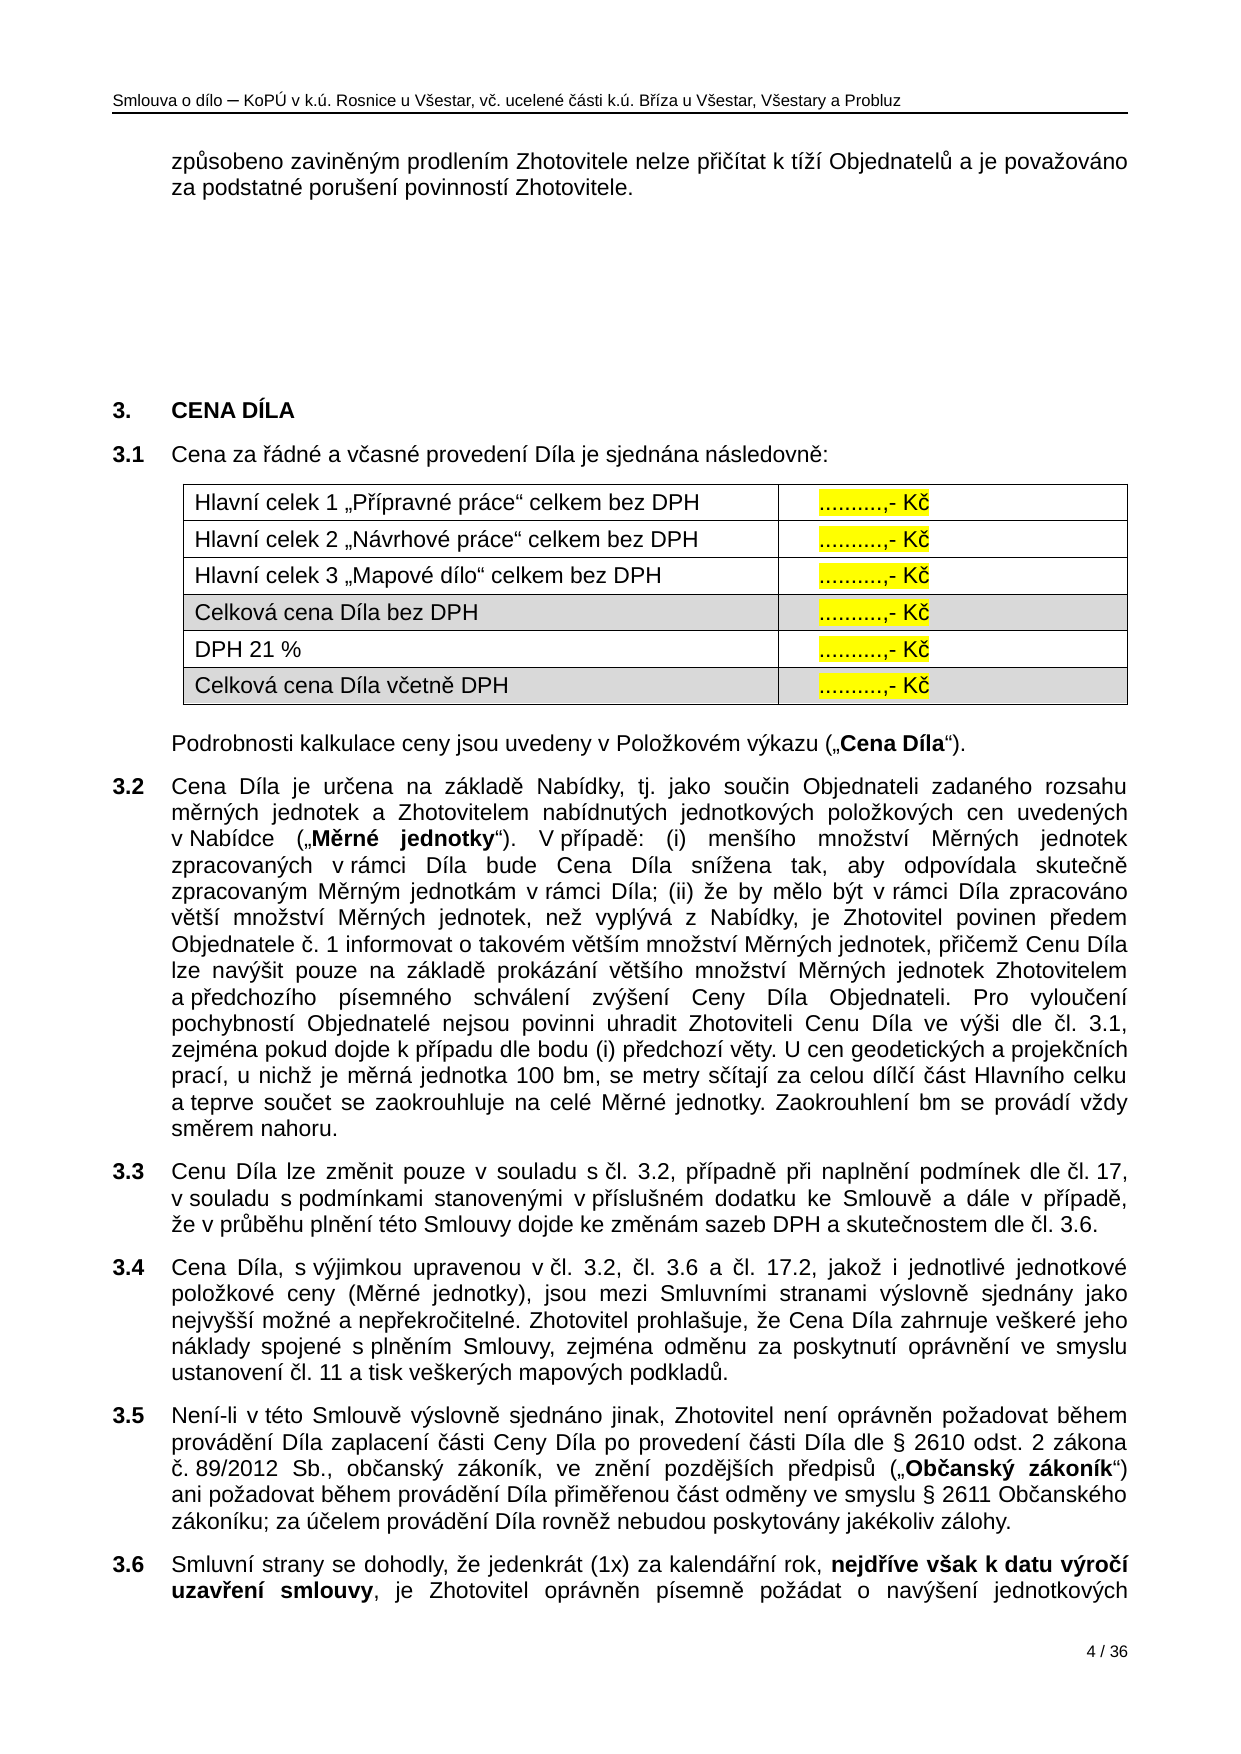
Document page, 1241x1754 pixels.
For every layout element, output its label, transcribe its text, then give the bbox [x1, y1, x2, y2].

table_header ..........,- Kč [779, 485, 1127, 520]
table_cell ..........,- Kč [779, 595, 1127, 630]
list Podrobnosti kalkulace ceny jsou uvedeny v Položkovém výkazu („Cena Díla“). [171, 729, 1128, 756]
text Cena Díla je určena na základě Nabídky, tj. jako součin Objednateli zadaného rozsahu měrných jednotek a Zhotovitelem nabídnutých jednotkových položkových cen uvedených v Nabídce („Měrné jednotky“). V případě: (i) menšího množství Měrných jednotek zpracovaných v rámci Díla bude Cena Díla snížena tak, aby odpovídala skutečně zpracovaným Měrným jednotkám v rámci Díla; (ii) že by mělo být v rámci Díla zpracováno větší množství Měrných jednotek, než vyplývá z Nabídky, je Zhotovitel povinen předem Objednatele č. 1 informovat o takovém větším množství Měrných jednotek, přičemž Cenu Díla lze navýšit pouze na základě prokázání většího množství Měrných jednotek Zhotovitelem a předchozího písemného schválení zvýšení Ceny Díla Objednateli. Pro vyloučení pochybností Objednatelé nejsou povinni uhradit Zhotoviteli Cenu Díla ve výši dle čl. 3.1, zejména pokud dojde k případu dle bodu (i) předchozí věty. U cen geodetických a projekčních prací, u nichž je měrná jednotka 100 bm, se metry sčítají za celou dílčí část Hlavního celku a teprve součet se zaokrouhluje na celé Měrné jednotky. Zaokrouhlení bm se provádí vždy směrem nahoru. [112, 773, 1128, 1142]
table_cell Celková cena Díla bez DPH [184, 595, 778, 630]
table_cell ..........,- Kč [779, 668, 1127, 703]
table_cell ..........,- Kč [779, 631, 1127, 667]
table_cell ..........,- Kč [779, 521, 1127, 557]
table_cell Celková cena Díla včetně DPH [184, 668, 778, 703]
table_cell Hlavní celek 2 „Návrhové práce“ celkem bez DPH [184, 521, 778, 557]
text Není-li v této Smlouvě výslovně sjednáno jinak, Zhotovitel není oprávněn požadovat během provádění Díla zaplacení části Ceny Díla po provedení části Díla dle § 2610 odst. 2 zákona č. 89/2012 Sb., občanský zákoník, ve znění pozdějších předpisů („Občanský zákoník“) ani požadovat během provádění Díla přiměřenou část odměny ve smyslu § 2611 Občanského zákoníku; za účelem provádění Díla rovněž nebudou poskytovány jakékoliv zálohy. [112, 1402, 1128, 1534]
table_cell Hlavní celek 3 „Mapové dílo“ celkem bez DPH [184, 558, 778, 593]
table_cell ..........,- Kč [779, 558, 1127, 593]
table_header Hlavní celek 1 „Přípravné práce“ celkem bez DPH [184, 485, 778, 520]
text Cena za řádné a včasné provedení Díla je sjednána následovně: [112, 441, 1128, 467]
table_cell DPH 21 % [184, 631, 778, 667]
text Cena Díla, s výjimkou upravenou v čl. 3.2, čl. 3.6 a čl. 17.2, jakož i jednotlivé jednotkové položkové ceny (Měrné jednotky), jsou mezi Smluvními stranami výslovně sjednány jako nejvyšší možné a nepřekročitelné. Zhotovitel prohlašuje, že Cena Díla zahrnuje veškeré jeho náklady spojené s plněním Smlouvy, zejména odměnu za poskytnutí oprávnění ve smyslu ustanovení čl. 11 a tisk veškerých mapových podkladů. [112, 1254, 1128, 1386]
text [112, 148, 1128, 200]
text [112, 1551, 1128, 1603]
text Cenu Díla lze změnit pouze v souladu s čl. 3.2, případně při naplnění podmínek dle čl. 17, v souladu s podmínkami stanovenými v příslušném dodatku ke Smlouvě a dále v případě, že v průběhu plnění této Smlouvy dojde ke změnám sazeb DPH a skutečnostem dle čl. 3.6. [112, 1158, 1128, 1237]
text Cena díla [112, 397, 1128, 424]
